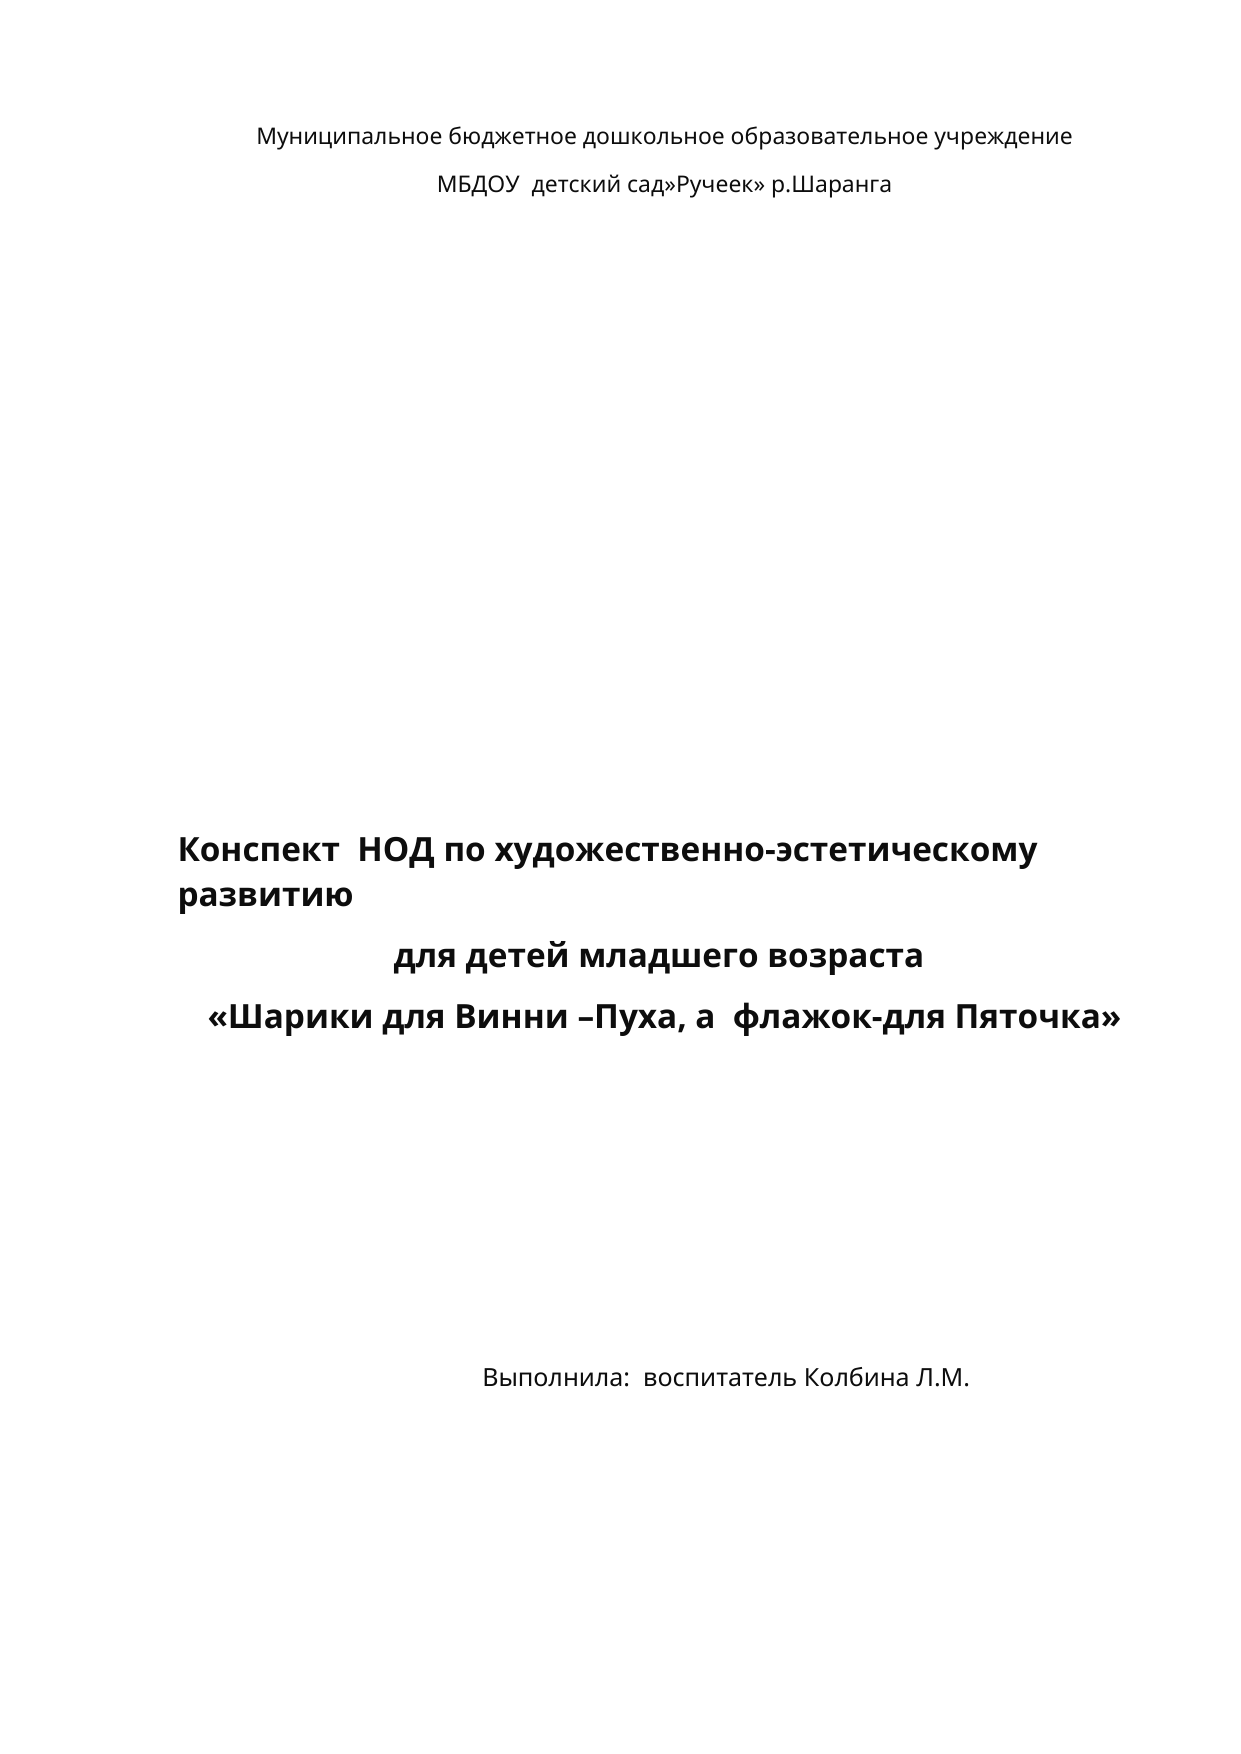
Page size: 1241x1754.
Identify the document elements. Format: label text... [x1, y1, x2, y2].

text Выполнила: воспитатель Колбина Л.М. [177, 1359, 1152, 1393]
text «Шарики для Винни –Пуха, а флажок-для Пяточка» [177, 993, 1152, 1038]
text Муниципальное бюджетное дошкольное образовательное учреждение [177, 118, 1152, 151]
text Конспект НОД по художественно-эстетическому развитию [177, 825, 1152, 916]
text для детей младшего возраста [177, 932, 1152, 977]
text МБДОУ детский сад»Ручеек» р.Шаранга [177, 167, 1152, 199]
